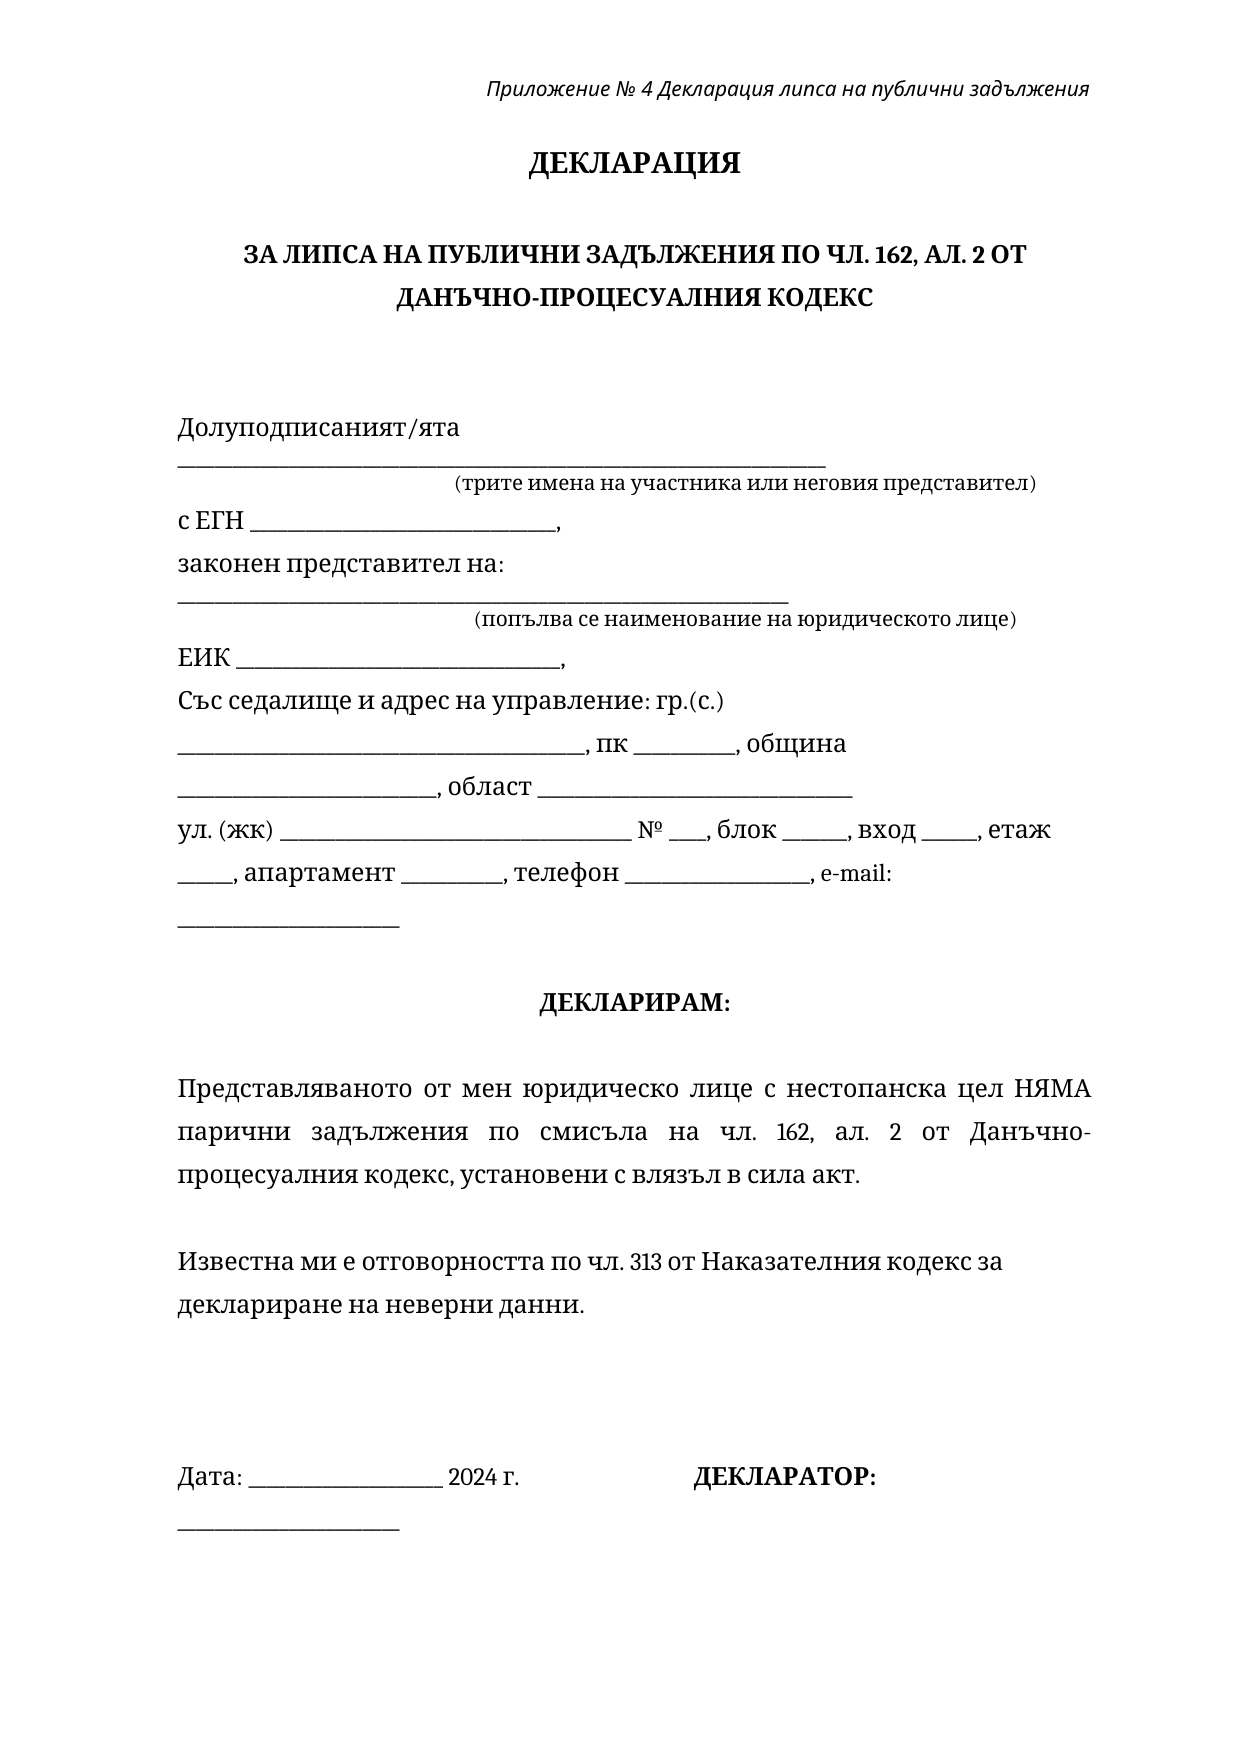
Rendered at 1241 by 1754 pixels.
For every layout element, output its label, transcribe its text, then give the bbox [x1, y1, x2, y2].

text Известна ми е отговорността по чл. 313 от Наказателния кодекс за деклариране на неверни данни. [177, 1247, 1092, 1319]
text ул. (жк) ______________________________________ № ____, блок _______, вход ______, етаж ______, апартамент ___________, телефон ____________________, e-mail: ________________________ [177, 816, 1092, 931]
text (трите имена на участника или неговия представител) [325, 471, 1092, 495]
text ЕИК ___________________________________, [177, 644, 1092, 672]
text Долуподписаният/ята ______________________________________________________________________ [177, 414, 1092, 471]
text ДЕКЛАРИРАМ: [177, 989, 1092, 1017]
text Представляваното от мен юридическо лице с нестопанска цел НЯМА парични задължения по смисъла на чл. 162, ал. 2 от Данъчно-процесуалния кодекс, установени с влязъл в сила акт. [177, 1075, 1092, 1190]
text законен представител на: __________________________________________________________________ [177, 550, 1092, 608]
text Дата: _____________________ 2024 г. ДЕКЛАРАТОР: ________________________ [177, 1463, 1092, 1535]
text (попълва се наименование на юридическото лице) [325, 608, 1092, 632]
text Със седалище и адрес на управление: гр.(с.) ____________________________________________, пк ___________, община ____________________________, област __________________________________ [177, 687, 1092, 802]
text с ЕГН _________________________________, [177, 507, 1092, 536]
text ЗА ЛИПСА НА ПУБЛИЧНИ ЗАДЪЛЖЕНИЯ ПО ЧЛ. 162, АЛ. 2 ОТ ДАНЪЧНО-ПРОЦЕСУАЛНИЯ КОДЕКС [177, 241, 1092, 313]
text ДЕКЛАРАЦИЯ [177, 148, 1092, 181]
